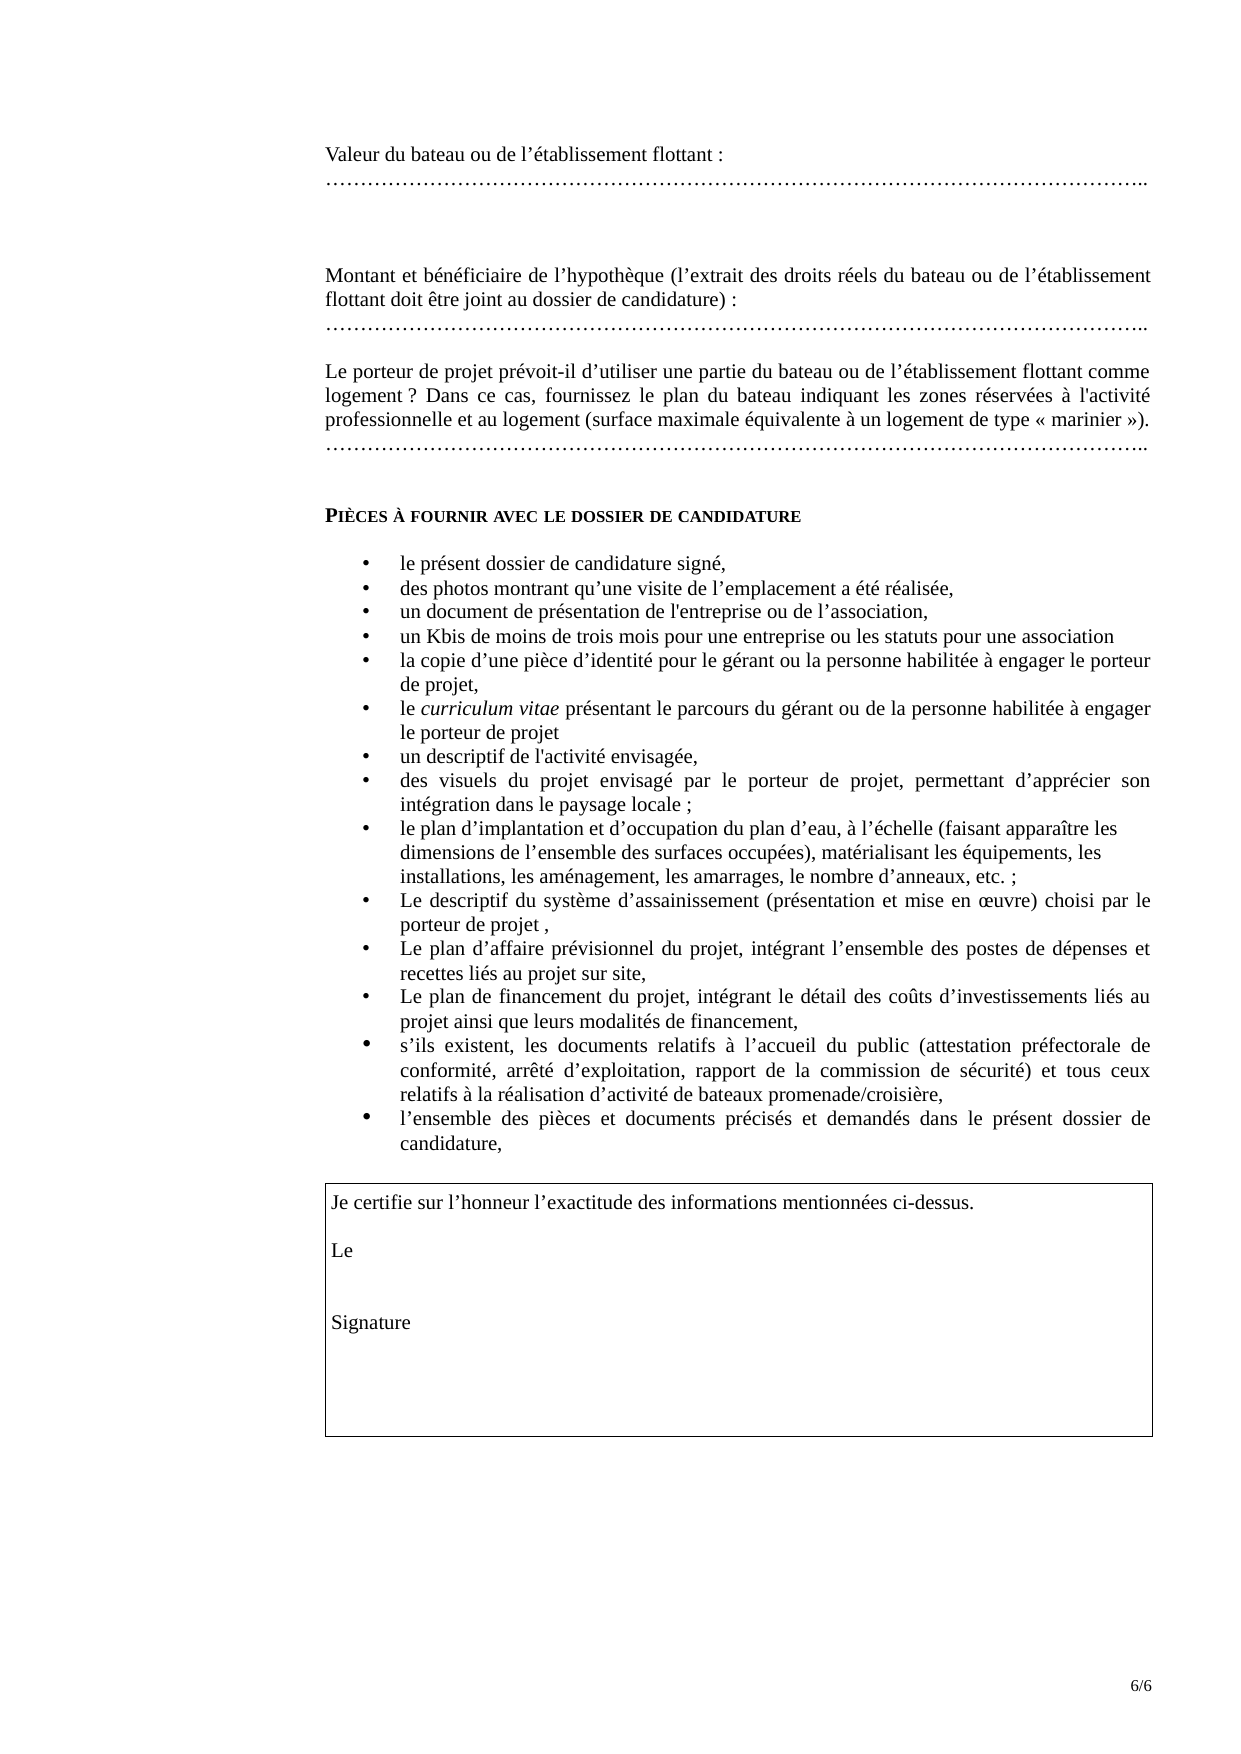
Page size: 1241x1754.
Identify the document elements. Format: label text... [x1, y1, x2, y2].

text Valeur du bateau ou de l’établissement flottant : [325, 142, 1152, 166]
table_header Je certifie sur l’honneur l’exactitude des informations mentionnées ci-dessus. Le Signature [326, 1184, 1152, 1436]
text Montant et bénéficiaire de l’hypothèque (l’extrait des droits réels du bateau ou de l’établissement flottant doit être joint au dossier de candidature) : [325, 263, 1152, 311]
text ……………………………………………………………………………………………………….. [325, 431, 1152, 455]
list le plan d’implantation et d’occupation du plan d’eau, à l’échelle (faisant apparaître les dimensions de l’ensemble des surfaces occupées), matérialisant les équipements, les installations, les aménagement, les amarrages, le nombre d’anneaux, etc. ; [362, 816, 1152, 888]
list Le plan d’affaire prévisionnel du projet, intégrant l’ensemble des postes de dépenses et recettes liés au projet sur site, [362, 936, 1152, 984]
list l’ensemble des pièces et documents précisés et demandés dans le présent dossier de candidature, [362, 1106, 1152, 1154]
text Le porteur de projet prévoit-il d’utiliser une partie du bateau ou de l’établissement flottant comme logement ? Dans ce cas, fournissez le plan du bateau indiquant les zones réservées à l'activité professionnelle et au logement (surface maximale équivalente à un logement de type « marinier »). [325, 359, 1152, 431]
list le curriculum vitae présentant le parcours du gérant ou de la personne habilitée à engager le porteur de projet [362, 696, 1152, 744]
list un document de présentation de l'entreprise ou de l’association, [362, 599, 1152, 623]
list le présent dossier de candidature signé, [362, 551, 1152, 575]
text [325, 166, 1152, 190]
list Le plan de financement du projet, intégrant le détail des coûts d’investissements liés au projet ainsi que leurs modalités de financement, [362, 984, 1152, 1033]
list la copie d’une pièce d’identité pour le gérant ou la personne habilitée à engager le porteur de projet, [362, 648, 1152, 696]
list un descriptif de l'activité envisagée, [362, 744, 1152, 768]
list des photos montrant qu’une visite de l’emplacement a été réalisée, [362, 575, 1152, 599]
text Pièces à fournir avec le dossier de candidature [325, 503, 1152, 527]
list un Kbis de moins de trois mois pour une entreprise ou les statuts pour une association [362, 623, 1152, 648]
list s’ils existent, les documents relatifs à l’accueil du public (attestation préfectorale de conformité, arrêté d’exploitation, rapport de la commission de sécurité) et tous ceux relatifs à la réalisation d’activité de bateaux promenade/croisière, [362, 1033, 1152, 1106]
list des visuels du projet envisagé par le porteur de projet, permettant d’apprécier son intégration dans le paysage locale ; [362, 768, 1152, 816]
list Le descriptif du système d’assainissement (présentation et mise en œuvre) choisi par le porteur de projet , [362, 888, 1152, 936]
text ……………………………………………………………………………………………………….. [325, 311, 1152, 335]
